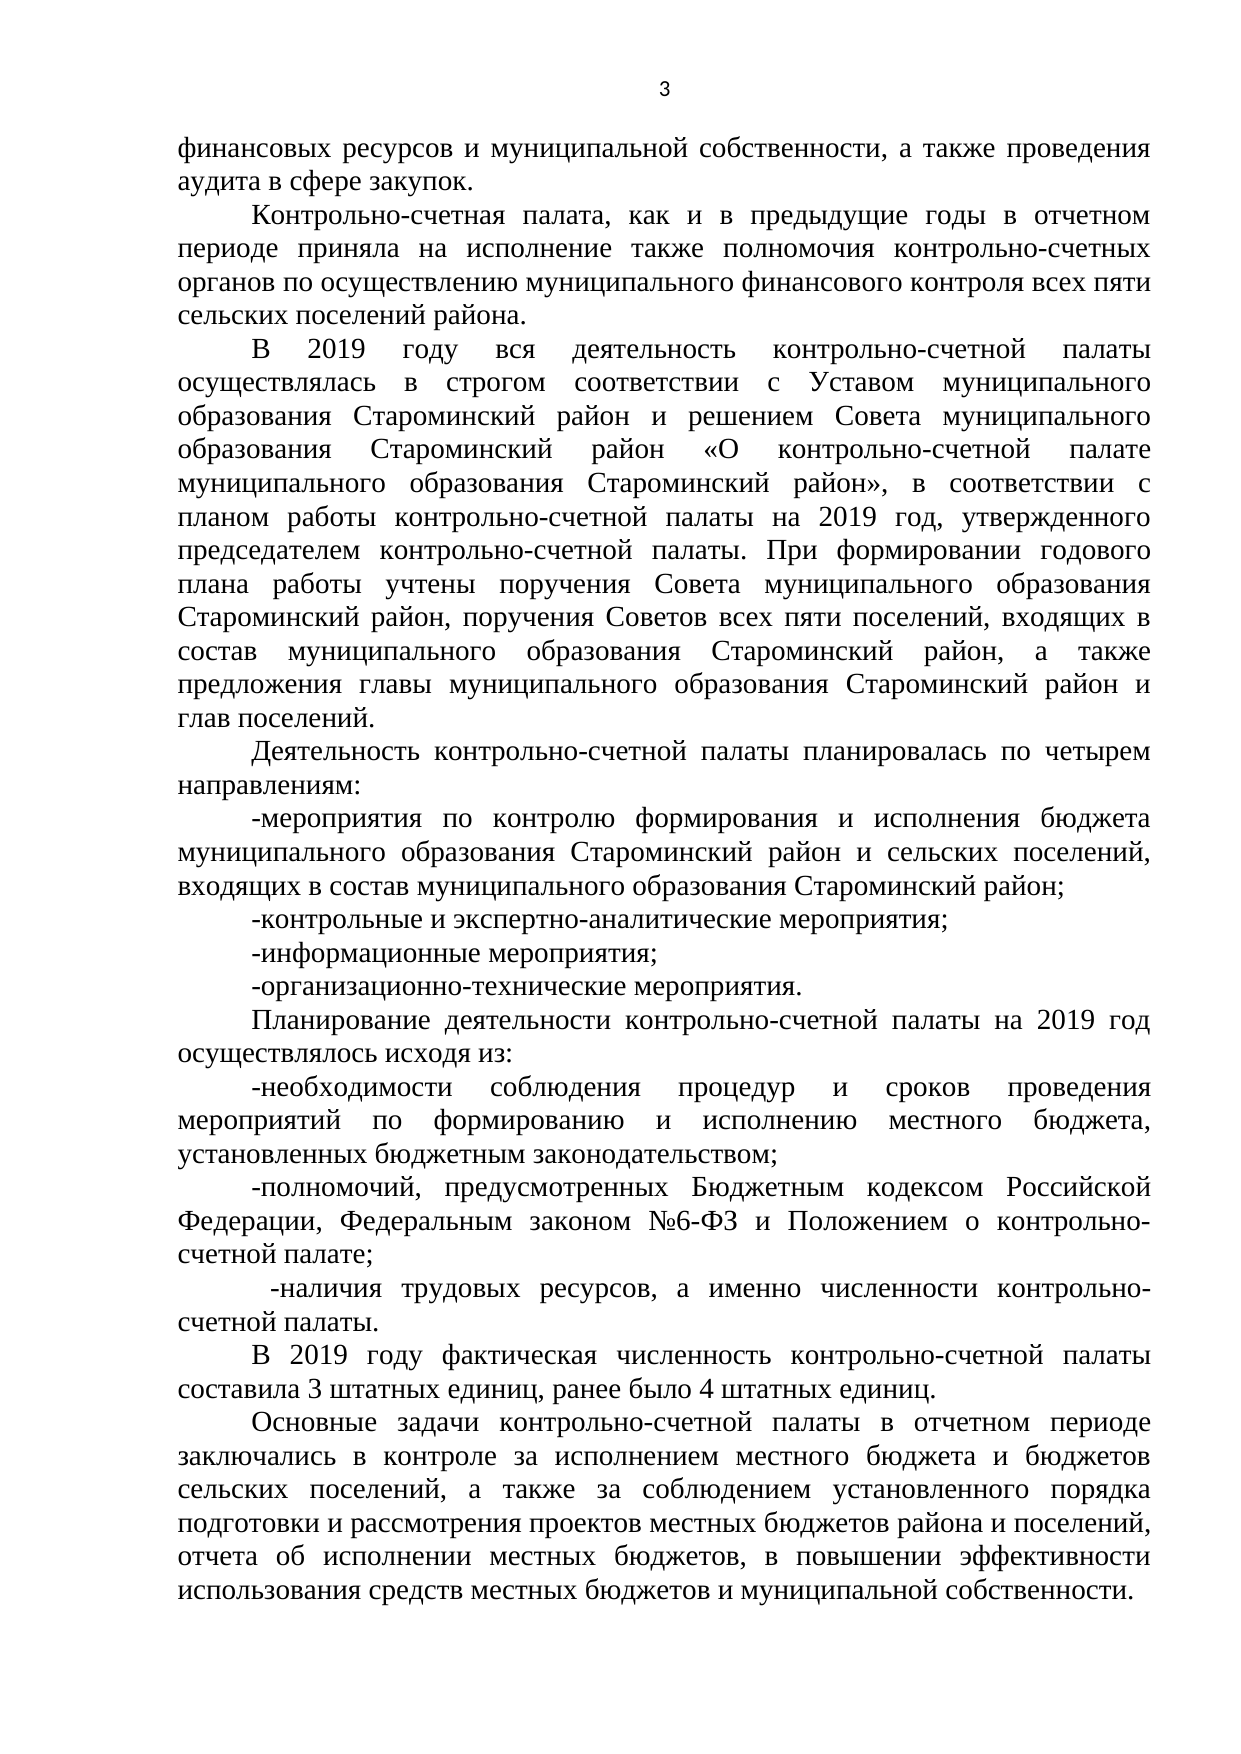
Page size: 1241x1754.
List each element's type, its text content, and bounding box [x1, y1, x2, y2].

text -полномочий, предусмотренных Бюджетным кодексом Российской Федерации, Федеральным законом №6-ФЗ и Положением о контрольно-счетной палате; [177, 1169, 1152, 1270]
text -мероприятия по контролю формирования и исполнения бюджета муниципального образования Староминский район и сельских поселений, входящих в состав муниципального образования Староминский район; [177, 801, 1152, 901]
text Деятельность контрольно-счетной палаты планировалась по четырем направлениям: [177, 733, 1152, 801]
text -организационно-технические мероприятия. [177, 968, 1152, 1002]
text -наличия трудовых ресурсов, а именно численности контрольно-счетной палаты. [177, 1270, 1152, 1337]
text -необходимости соблюдения процедур и сроков проведения мероприятий по формированию и исполнению местного бюджета, установленных бюджетным законодательством; [177, 1069, 1152, 1169]
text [177, 130, 1152, 197]
text Контрольно-счетная палата, как и в предыдущие годы в отчетном периоде приняла на исполнение также полномочия контрольно-счетных органов по осуществлению муниципального финансового контроля всех пяти сельских поселений района. [177, 197, 1152, 331]
text Планирование деятельности контрольно-счетной палаты на 2019 год осуществлялось исходя из: [177, 1002, 1152, 1069]
text В 2019 году фактическая численность контрольно-счетной палаты составила 3 штатных единиц, ранее было 4 штатных единиц. [177, 1337, 1152, 1404]
text Основные задачи контрольно-счетной палаты в отчетном периоде заключались в контроле за исполнением местного бюджета и бюджетов сельских поселений, а также за соблюдением установленного порядка подготовки и рассмотрения проектов местных бюджетов района и поселений, отчета об исполнении местных бюджетов, в повышении эффективности использования средств местных бюджетов и муниципальной собственности. [177, 1404, 1152, 1606]
text В 2019 году вся деятельность контрольно-счетной палаты осуществлялась в строгом соответствии с Уставом муниципального образования Староминский район и решением Совета муниципального образования Староминский район «О контрольно-счетной палате муниципального образования Староминский район», в соответствии с планом работы контрольно-счетной палаты на 2019 год, утвержденного председателем контрольно-счетной палаты. При формировании годового плана работы учтены поручения Совета муниципального образования Староминский район, поручения Советов всех пяти поселений, входящих в состав муниципального образования Староминский район, а также предложения главы муниципального образования Староминский район и глав поселений. [177, 331, 1152, 733]
text -информационные мероприятия; [177, 935, 1152, 968]
text -контрольные и экспертно-аналитические мероприятия; [177, 901, 1152, 935]
